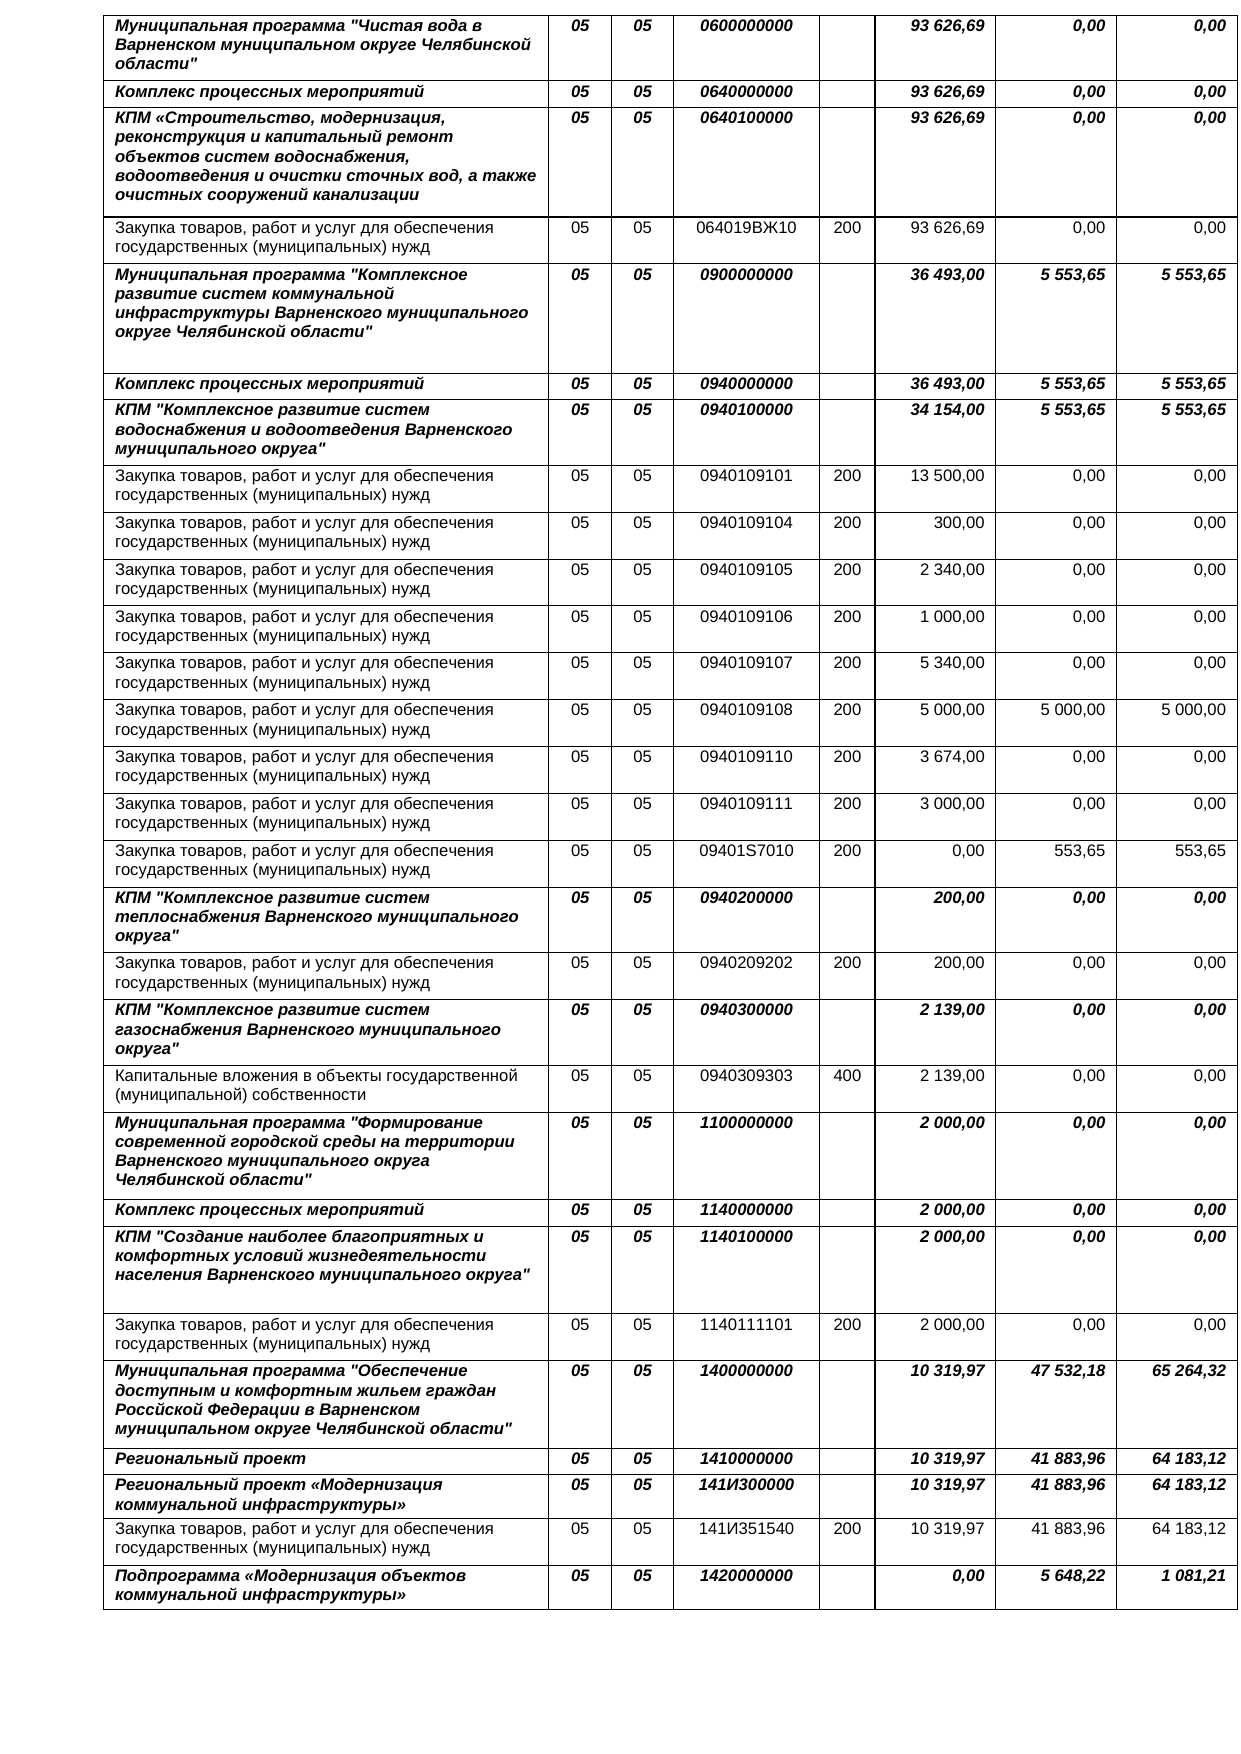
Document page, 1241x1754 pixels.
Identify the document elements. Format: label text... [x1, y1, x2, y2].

table_cell Муниципальная программа "Обеспечение доступным и комфортным жильем граждан Россйской Федерации в Варненском муниципальном округе Челябинской области" [104, 1361, 548, 1448]
table_cell Муниципальная программа "Чистая вода в Варненском муниципальном округе Челябинской области" [104, 16, 548, 80]
table_cell 0,00 [1117, 108, 1237, 216]
table_cell 05 [612, 1200, 673, 1226]
table_cell 0,00 [1117, 1066, 1237, 1112]
table_cell 05 [549, 108, 611, 216]
table_cell 553,65 [1117, 841, 1237, 887]
table_cell Закупка товаров, работ и услуг для обеспечения государственных (муниципальных) нужд [104, 841, 548, 887]
table_cell 05 [612, 1314, 673, 1360]
table_cell 05 [612, 1449, 673, 1474]
table_cell [820, 264, 874, 373]
table_cell [820, 81, 874, 107]
table_cell 05 [612, 513, 673, 558]
table_cell 05 [549, 1066, 611, 1112]
table_cell 05 [549, 700, 611, 746]
table_cell 5 553,65 [996, 264, 1116, 373]
table_cell 1140111101 [674, 1314, 819, 1360]
table_cell Капитальные вложения в объекты государственной (муниципальной) собственности [104, 1066, 548, 1112]
table_cell 1400000000 [674, 1361, 819, 1448]
table_cell 05 [612, 747, 673, 793]
table_cell [820, 1200, 874, 1226]
table_cell 0,00 [996, 81, 1116, 107]
table_cell 05 [549, 888, 611, 952]
table_cell 0,00 [996, 1200, 1116, 1226]
table_cell 0,00 [1117, 560, 1237, 605]
table_cell 0,00 [996, 953, 1116, 999]
table_cell 64 183,12 [1117, 1475, 1237, 1518]
table_cell 05 [612, 16, 673, 80]
table_cell 5 553,65 [996, 400, 1116, 465]
table_cell 05 [612, 1113, 673, 1199]
table_cell 2 139,00 [876, 1000, 995, 1065]
table_cell 05 [549, 953, 611, 999]
table_cell 0,00 [996, 1000, 1116, 1065]
table_cell 05 [549, 747, 611, 793]
table_cell 64 183,12 [1117, 1519, 1237, 1565]
table_cell 05 [549, 1113, 611, 1199]
table_cell 0940109111 [674, 794, 819, 840]
table_cell 05 [549, 1227, 611, 1313]
table_cell 05 [549, 606, 611, 652]
table_cell Комплекс процессных мероприятий [104, 81, 548, 107]
table_cell 0940109108 [674, 700, 819, 746]
table_cell 0,00 [1117, 513, 1237, 558]
table_cell 05 [612, 606, 673, 652]
table_cell 05 [549, 374, 611, 399]
table_cell 200,00 [876, 953, 995, 999]
table_cell Закупка товаров, работ и услуг для обеспечения государственных (муниципальных) нужд [104, 606, 548, 652]
table_cell 0940109107 [674, 653, 819, 699]
table_cell [820, 400, 874, 465]
table_cell 05 [549, 841, 611, 887]
table_cell 36 493,00 [876, 264, 995, 373]
table_cell 05 [549, 1314, 611, 1360]
table_cell 0940209202 [674, 953, 819, 999]
table_cell 93 626,69 [876, 16, 995, 80]
table_cell 0940000000 [674, 374, 819, 399]
table_cell 41 883,96 [996, 1475, 1116, 1518]
table_cell 05 [549, 1361, 611, 1448]
table_cell Закупка товаров, работ и услуг для обеспечения государственных (муниципальных) нужд [104, 218, 548, 263]
table_cell Муниципальная программа "Формирование современной городской среды на территории Варненского муниципального округа Челябинской области" [104, 1113, 548, 1199]
table_cell 05 [612, 1227, 673, 1313]
table_cell 2 000,00 [876, 1314, 995, 1360]
table_cell 200 [820, 841, 874, 887]
table_cell 05 [549, 1000, 611, 1065]
table_cell Закупка товаров, работ и услуг для обеспечения государственных (муниципальных) нужд [104, 513, 548, 558]
table_cell 300,00 [876, 513, 995, 558]
table_cell 0,00 [996, 513, 1116, 558]
table_cell 0,00 [996, 466, 1116, 512]
table_cell 05 [549, 81, 611, 107]
table_cell 0,00 [1117, 1000, 1237, 1065]
table_cell 200 [820, 1314, 874, 1360]
table_cell 93 626,69 [876, 108, 995, 216]
table_cell [820, 1566, 874, 1608]
table_cell 05 [612, 700, 673, 746]
table_cell 0940109105 [674, 560, 819, 605]
table_cell 0940100000 [674, 400, 819, 465]
table_cell [820, 374, 874, 399]
table_cell Закупка товаров, работ и услуг для обеспечения государственных (муниципальных) нужд [104, 466, 548, 512]
table_cell 141И351540 [674, 1519, 819, 1565]
table_cell Региональный проект [104, 1449, 548, 1474]
table_cell 200 [820, 953, 874, 999]
table_cell 200,00 [876, 888, 995, 952]
table_cell 64 183,12 [1117, 1449, 1237, 1474]
table_cell [820, 1000, 874, 1065]
table_cell 41 883,96 [996, 1519, 1116, 1565]
table_cell 05 [549, 16, 611, 80]
table_cell 200 [820, 1519, 874, 1565]
table_cell Закупка товаров, работ и услуг для обеспечения государственных (муниципальных) нужд [104, 1519, 548, 1565]
table_cell 064019ВЖ10 [674, 218, 819, 263]
table_cell Закупка товаров, работ и услуг для обеспечения государственных (муниципальных) нужд [104, 953, 548, 999]
table_cell 05 [612, 953, 673, 999]
table_cell 5 000,00 [1117, 700, 1237, 746]
table_cell 05 [612, 1361, 673, 1448]
table_cell 0,00 [1117, 794, 1237, 840]
table_cell 0,00 [1117, 953, 1237, 999]
table_cell 141И300000 [674, 1475, 819, 1518]
table_cell 05 [612, 1066, 673, 1112]
table_cell 200 [820, 218, 874, 263]
table_cell Комплекс процессных мероприятий [104, 374, 548, 399]
table_cell 2 000,00 [876, 1113, 995, 1199]
table_cell Закупка товаров, работ и услуг для обеспечения государственных (муниципальных) нужд [104, 560, 548, 605]
table_cell КПМ "Комплексное развитие систем теплоснабжения Варненского муниципального округа" [104, 888, 548, 952]
table_cell 0,00 [996, 218, 1116, 263]
table_cell 400 [820, 1066, 874, 1112]
table_cell 0,00 [996, 1314, 1116, 1360]
table_cell 05 [612, 841, 673, 887]
table_cell 0,00 [996, 653, 1116, 699]
table_cell КПМ "Комплексное развитие систем водоснабжения и водоотведения Варненского муниципального округа" [104, 400, 548, 465]
table_cell [820, 1475, 874, 1518]
table_cell 05 [549, 1449, 611, 1474]
table_cell 05 [612, 81, 673, 107]
table_cell 05 [549, 264, 611, 373]
table_cell 34 154,00 [876, 400, 995, 465]
table_cell 5 553,65 [996, 374, 1116, 399]
table_cell 0,00 [1117, 1113, 1237, 1199]
table_cell 0,00 [1117, 1314, 1237, 1360]
table_cell 0,00 [996, 1066, 1116, 1112]
table_cell 5 000,00 [996, 700, 1116, 746]
table_cell 65 264,32 [1117, 1361, 1237, 1448]
table_cell 93 626,69 [876, 81, 995, 107]
table_cell 05 [549, 653, 611, 699]
table_cell 0640000000 [674, 81, 819, 107]
table_cell 05 [612, 108, 673, 216]
table_cell 5 000,00 [876, 700, 995, 746]
table_cell 0940309303 [674, 1066, 819, 1112]
table_cell 200 [820, 700, 874, 746]
table_cell 05 [549, 1519, 611, 1565]
table_cell 0940109104 [674, 513, 819, 558]
table_cell 0640100000 [674, 108, 819, 216]
table_cell 05 [549, 218, 611, 263]
table_cell 200 [820, 606, 874, 652]
table_cell 0,00 [876, 1566, 995, 1608]
table_cell 05 [612, 400, 673, 465]
table_cell 41 883,96 [996, 1449, 1116, 1474]
table_cell 0,00 [996, 888, 1116, 952]
table_cell 05 [612, 466, 673, 512]
table_cell 93 626,69 [876, 218, 995, 263]
table_cell 05 [612, 1475, 673, 1518]
table_cell 0,00 [1117, 16, 1237, 80]
table_cell 1140000000 [674, 1200, 819, 1226]
table_cell 1420000000 [674, 1566, 819, 1608]
table_cell 0,00 [996, 16, 1116, 80]
table_cell 5 553,65 [1117, 400, 1237, 465]
table_cell 200 [820, 466, 874, 512]
table_cell КПМ "Создание наиболее благоприятных и комфортных условий жизнедеятельности населения Варненского муниципального округа" [104, 1227, 548, 1313]
table_cell 200 [820, 794, 874, 840]
table_cell 5 553,65 [1117, 374, 1237, 399]
table_cell 47 532,18 [996, 1361, 1116, 1448]
table_cell 200 [820, 513, 874, 558]
table_cell 0,00 [1117, 218, 1237, 263]
table_cell 05 [549, 466, 611, 512]
table_cell 200 [820, 560, 874, 605]
table_cell 0,00 [996, 560, 1116, 605]
table_cell 5 340,00 [876, 653, 995, 699]
table_cell 10 319,97 [876, 1361, 995, 1448]
table_cell Закупка товаров, работ и услуг для обеспечения государственных (муниципальных) нужд [104, 1314, 548, 1360]
table_cell [820, 888, 874, 952]
table_cell Муниципальная программа "Комплексное развитие систем коммунальной инфраструктуры Варненского муниципального округе Челябинской области" [104, 264, 548, 373]
table_cell 1 000,00 [876, 606, 995, 652]
table_cell [820, 16, 874, 80]
table_cell 05 [549, 400, 611, 465]
table_cell 0940109110 [674, 747, 819, 793]
table_cell 0,00 [1117, 606, 1237, 652]
table_cell 5 553,65 [1117, 264, 1237, 373]
table_cell 05 [612, 374, 673, 399]
table_cell [820, 108, 874, 216]
table_cell 0,00 [996, 794, 1116, 840]
table_cell 05 [549, 1200, 611, 1226]
table_cell 200 [820, 653, 874, 699]
table_cell 05 [612, 264, 673, 373]
table_cell 09401S7010 [674, 841, 819, 887]
table_cell [820, 1227, 874, 1313]
table_cell 1140100000 [674, 1227, 819, 1313]
table_cell Закупка товаров, работ и услуг для обеспечения государственных (муниципальных) нужд [104, 794, 548, 840]
table_cell 0900000000 [674, 264, 819, 373]
table_cell 36 493,00 [876, 374, 995, 399]
table_cell 05 [612, 1566, 673, 1608]
table_cell 0,00 [996, 1227, 1116, 1313]
table_cell 10 319,97 [876, 1449, 995, 1474]
table_cell 0,00 [996, 1113, 1116, 1199]
table_cell 05 [612, 888, 673, 952]
table_cell 200 [820, 747, 874, 793]
table_cell 0940109101 [674, 466, 819, 512]
table_cell 05 [612, 794, 673, 840]
table_cell 05 [612, 1519, 673, 1565]
table_cell Закупка товаров, работ и услуг для обеспечения государственных (муниципальных) нужд [104, 747, 548, 793]
table_cell 0940109106 [674, 606, 819, 652]
table_cell 05 [549, 560, 611, 605]
table_cell 2 000,00 [876, 1200, 995, 1226]
table_cell 10 319,97 [876, 1475, 995, 1518]
table_cell [820, 1113, 874, 1199]
table_cell 0940300000 [674, 1000, 819, 1065]
table_cell 553,65 [996, 841, 1116, 887]
table_cell 0,00 [996, 606, 1116, 652]
table_cell Закупка товаров, работ и услуг для обеспечения государственных (муниципальных) нужд [104, 653, 548, 699]
table_cell 05 [612, 653, 673, 699]
table_cell 2 139,00 [876, 1066, 995, 1112]
table_cell 3 674,00 [876, 747, 995, 793]
table_cell 2 000,00 [876, 1227, 995, 1313]
table_cell 3 000,00 [876, 794, 995, 840]
table_cell 05 [612, 560, 673, 605]
table_cell 0600000000 [674, 16, 819, 80]
table_cell Подпрограмма «Модернизация объектов коммунальной инфраструктуры» [104, 1566, 548, 1608]
table_cell Региональный проект «Модернизация коммунальной инфраструктуры» [104, 1475, 548, 1518]
table_cell 1410000000 [674, 1449, 819, 1474]
table_cell 0,00 [1117, 1227, 1237, 1313]
table_cell 2 340,00 [876, 560, 995, 605]
table_cell 05 [549, 794, 611, 840]
table_cell КПМ «Строительство, модернизация, реконструкция и капитальный ремонт объектов систем водоснабжения, водоотведения и очистки сточных вод, а также очистных сооружений канализации [104, 108, 548, 216]
table_cell [820, 1361, 874, 1448]
table_cell 0,00 [1117, 466, 1237, 512]
table_cell 05 [549, 513, 611, 558]
table_cell 1100000000 [674, 1113, 819, 1199]
table_cell 5 648,22 [996, 1566, 1116, 1608]
table_cell 0,00 [1117, 81, 1237, 107]
table_cell 10 319,97 [876, 1519, 995, 1565]
table_cell 1 081,21 [1117, 1566, 1237, 1608]
table_cell 0,00 [1117, 747, 1237, 793]
table_cell 0,00 [996, 108, 1116, 216]
table_cell 13 500,00 [876, 466, 995, 512]
table_cell 05 [612, 1000, 673, 1065]
table_cell 0,00 [1117, 1200, 1237, 1226]
table_cell [820, 1449, 874, 1474]
table_cell 0940200000 [674, 888, 819, 952]
table_cell 0,00 [996, 747, 1116, 793]
table_cell 0,00 [876, 841, 995, 887]
table_cell 0,00 [1117, 653, 1237, 699]
table_cell 05 [549, 1566, 611, 1608]
table_cell 0,00 [1117, 888, 1237, 952]
table_cell 05 [549, 1475, 611, 1518]
table_cell Комплекс процессных мероприятий [104, 1200, 548, 1226]
table_cell 05 [612, 218, 673, 263]
table_cell КПМ "Комплексное развитие систем газоснабжения Варненского муниципального округа" [104, 1000, 548, 1065]
table_cell Закупка товаров, работ и услуг для обеспечения государственных (муниципальных) нужд [104, 700, 548, 746]
